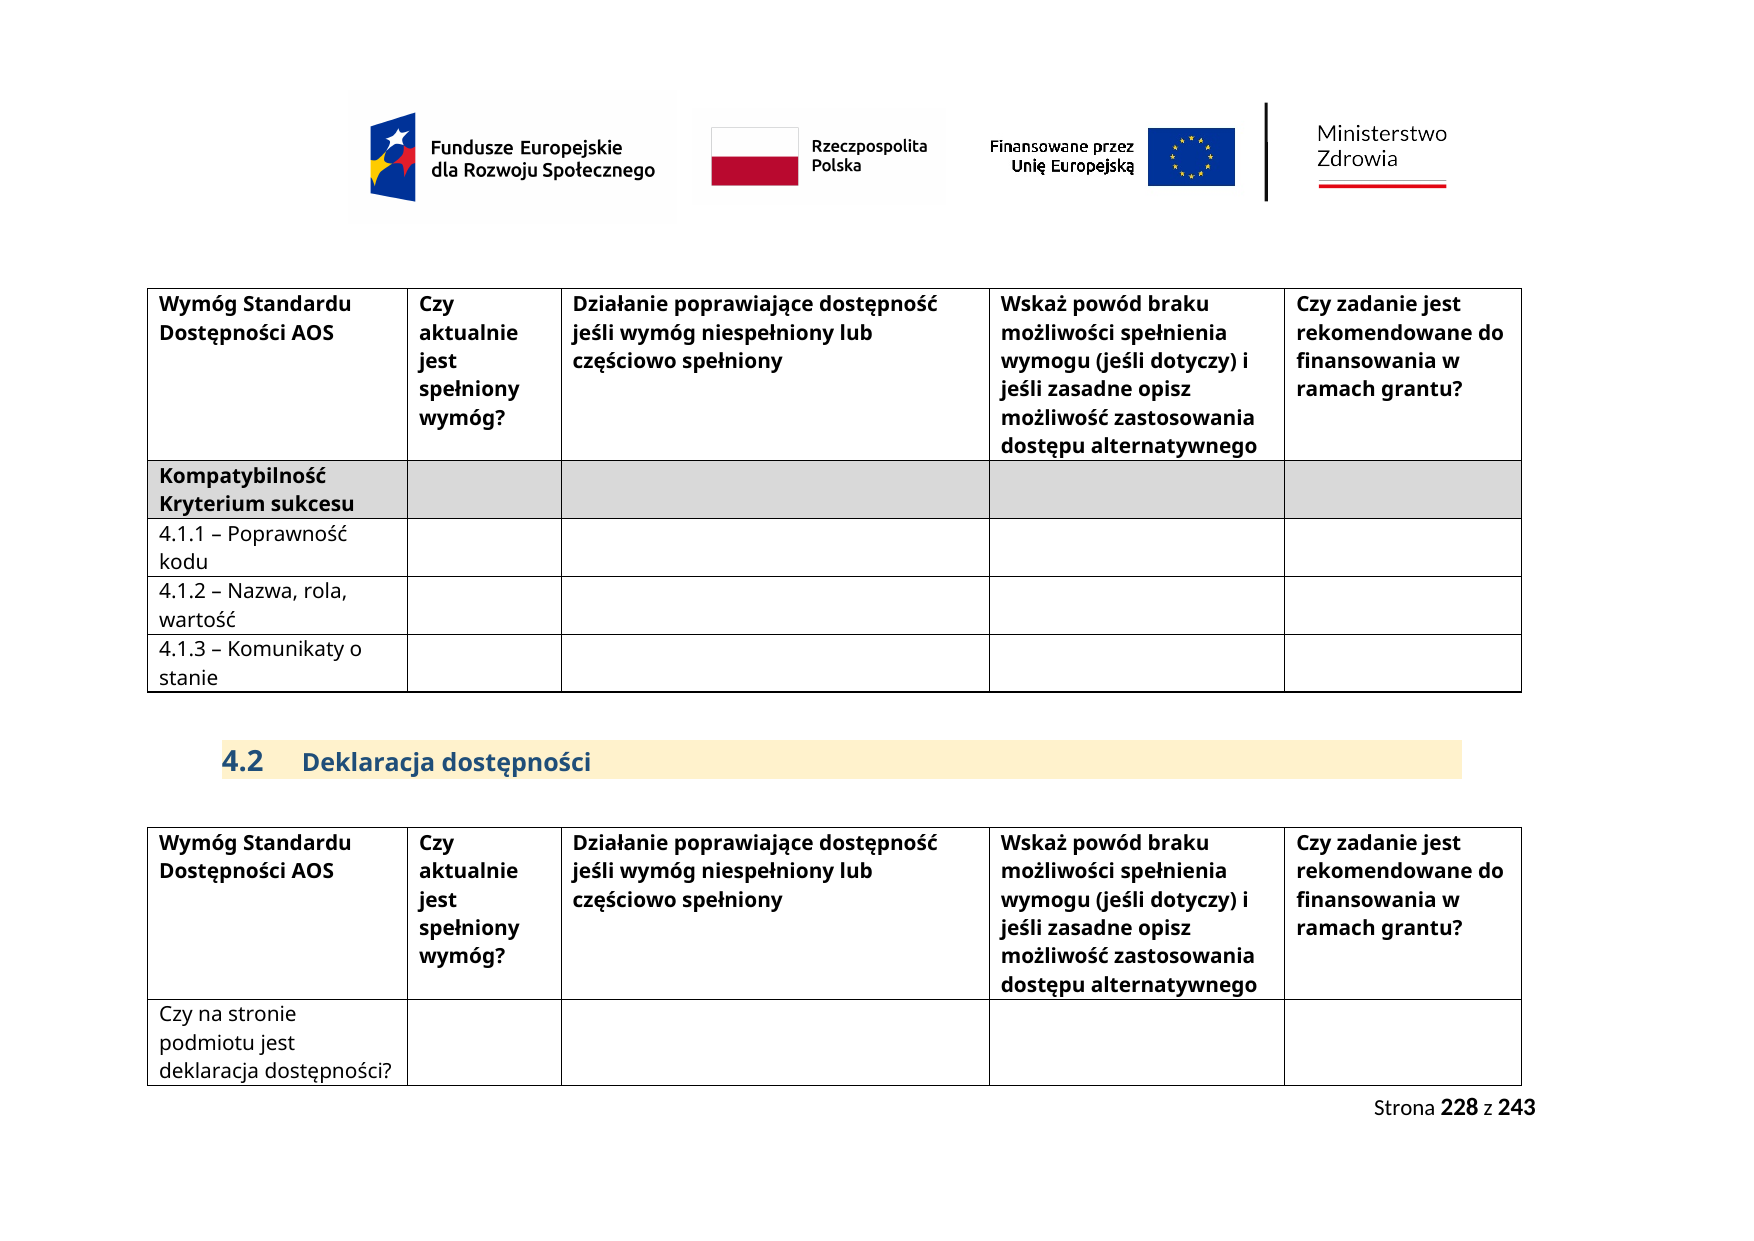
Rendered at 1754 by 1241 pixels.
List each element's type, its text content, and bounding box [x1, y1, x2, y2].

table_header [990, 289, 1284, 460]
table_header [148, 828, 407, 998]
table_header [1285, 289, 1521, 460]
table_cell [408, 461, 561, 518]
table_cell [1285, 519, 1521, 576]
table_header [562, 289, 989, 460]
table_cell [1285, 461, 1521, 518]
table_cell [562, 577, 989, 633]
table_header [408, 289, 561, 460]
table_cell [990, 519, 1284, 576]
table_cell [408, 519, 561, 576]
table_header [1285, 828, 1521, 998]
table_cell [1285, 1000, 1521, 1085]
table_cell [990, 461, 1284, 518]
picture [971, 108, 1254, 205]
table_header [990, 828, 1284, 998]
subtitle Deklaracja dostępności [222, 740, 1462, 779]
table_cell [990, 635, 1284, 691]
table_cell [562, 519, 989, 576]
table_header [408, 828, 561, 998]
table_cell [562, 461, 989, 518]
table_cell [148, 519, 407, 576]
picture [692, 108, 946, 205]
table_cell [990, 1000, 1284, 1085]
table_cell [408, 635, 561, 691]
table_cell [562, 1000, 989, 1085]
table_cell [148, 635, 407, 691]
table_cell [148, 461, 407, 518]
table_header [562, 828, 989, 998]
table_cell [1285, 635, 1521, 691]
picture [1302, 108, 1463, 205]
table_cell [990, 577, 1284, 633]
picture [348, 90, 677, 224]
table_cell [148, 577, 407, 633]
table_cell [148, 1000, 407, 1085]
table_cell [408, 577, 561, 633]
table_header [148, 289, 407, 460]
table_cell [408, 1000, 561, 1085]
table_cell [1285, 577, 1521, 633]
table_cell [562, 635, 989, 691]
